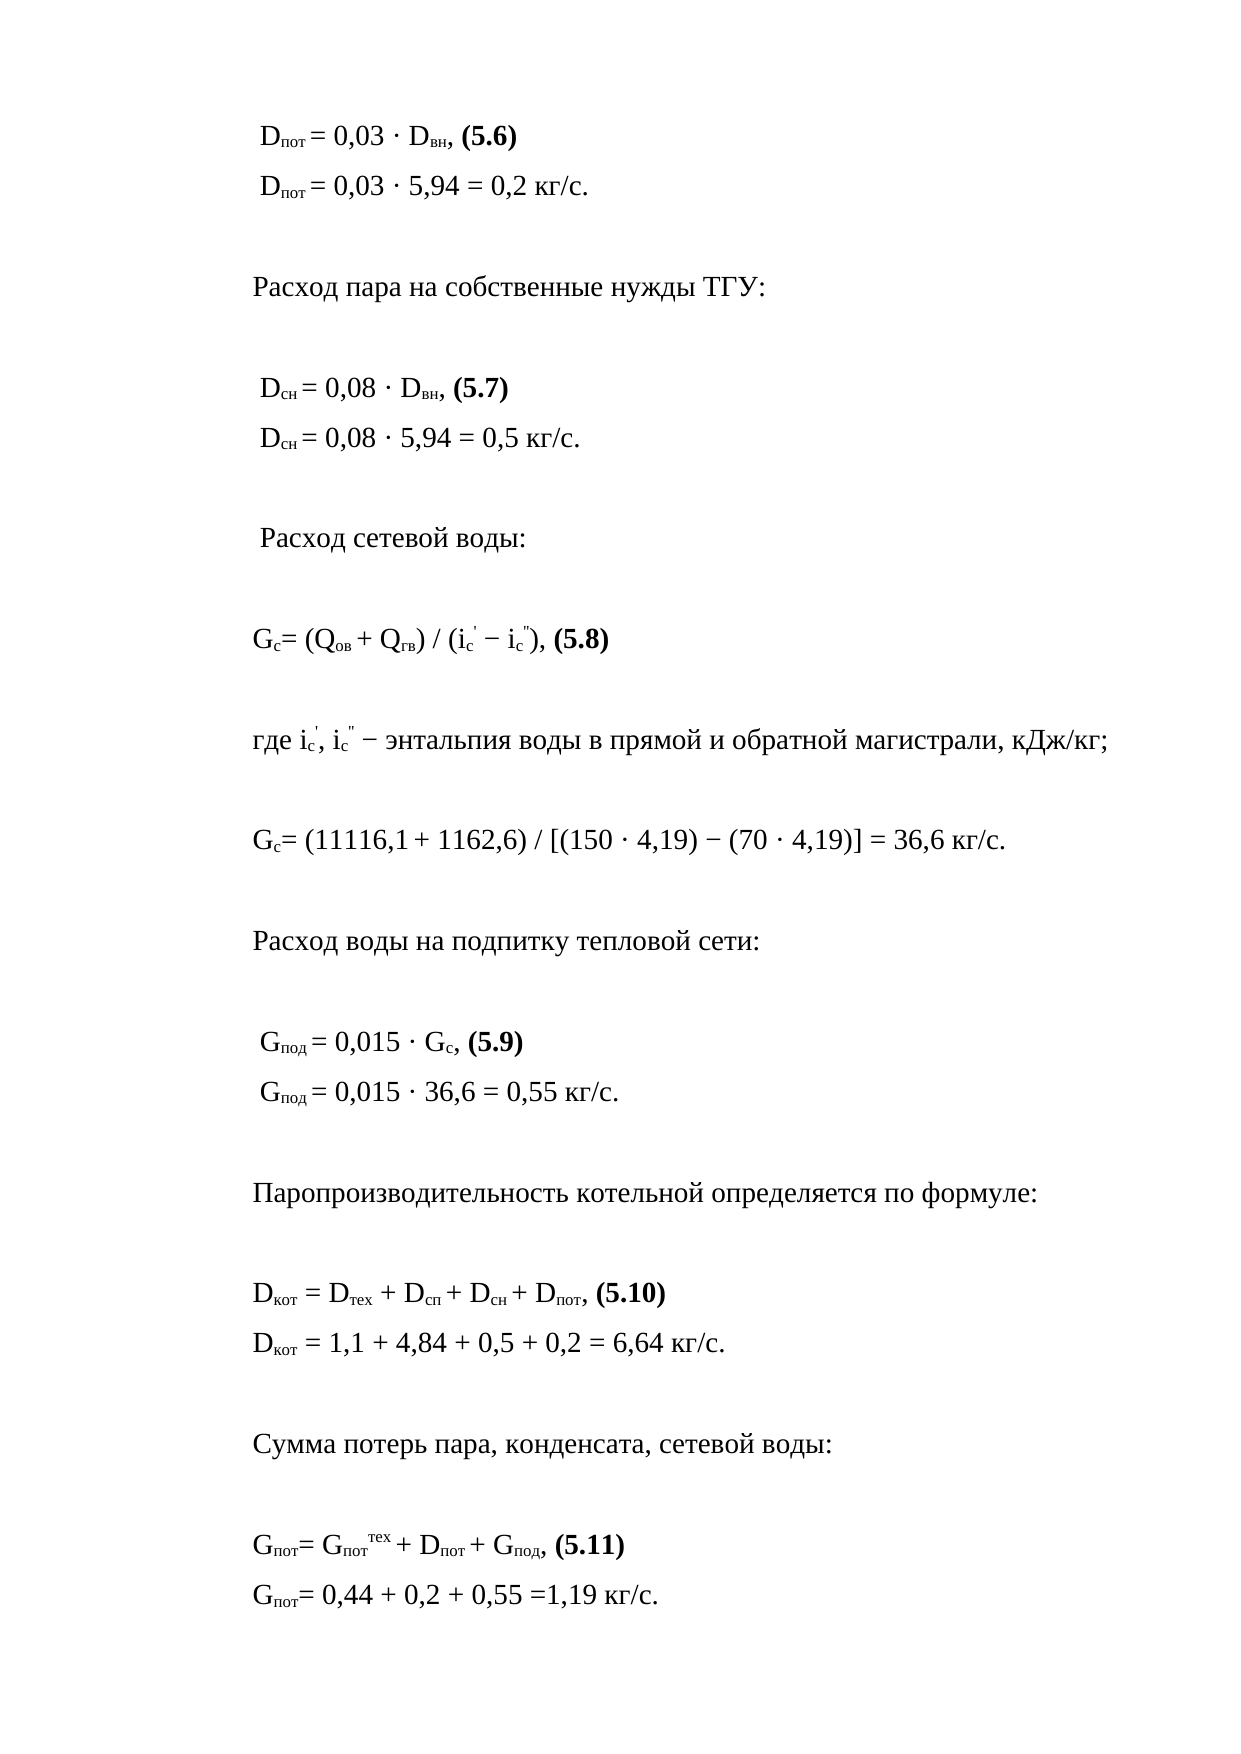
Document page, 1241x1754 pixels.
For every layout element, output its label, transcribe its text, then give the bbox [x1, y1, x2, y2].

text Dсн = 0,08 · 5,94 = 0,5 кг/с. [177, 420, 1152, 453]
text Расход пара на собственные нужды ТГУ: [177, 269, 1152, 303]
text Расход воды на подпитку тепловой сети: [177, 923, 1152, 957]
text Dкот = Dтех + Dсп + Dсн + Dпот, (5.10) [177, 1275, 1152, 1309]
text Gс= (Qов + Qгв) / (iс' − iс''), (5.8) [177, 621, 1152, 655]
text Gпод = 0,015 · Gс, (5.9) [177, 1024, 1152, 1057]
text где iс', iс'' − энтальпия воды в прямой и обратной магистрали, кДж/кг; [177, 722, 1152, 755]
text Dпот = 0,03 · 5,94 = 0,2 кг/с. [177, 168, 1152, 202]
text Gпот= 0,44 + 0,2 + 0,55 =1,19 кг/с. [177, 1577, 1152, 1611]
text Паропроизводительность котельной определяется по формуле: [177, 1175, 1152, 1208]
text Dкот = 1,1 + 4,84 + 0,5 + 0,2 = 6,64 кг/с. [177, 1326, 1152, 1359]
text Gс= (11116,1 + 1162,6) / [(150 · 4,19) − (70 · 4,19)] = 36,6 кг/с. [177, 822, 1152, 856]
text Сумма потерь пара, конденсата, сетевой воды: [177, 1426, 1152, 1460]
text Gпод = 0,015 · 36,6 = 0,55 кг/с. [177, 1074, 1152, 1108]
text Расход сетевой воды: [177, 521, 1152, 554]
text Dсн = 0,08 · Dвн, (5.7) [177, 370, 1152, 403]
text Dпот = 0,03 · Dвн, (5.6) [177, 118, 1152, 152]
text Gпот= Gпоттех + Dпот + Gпод, (5.11) [177, 1527, 1152, 1560]
